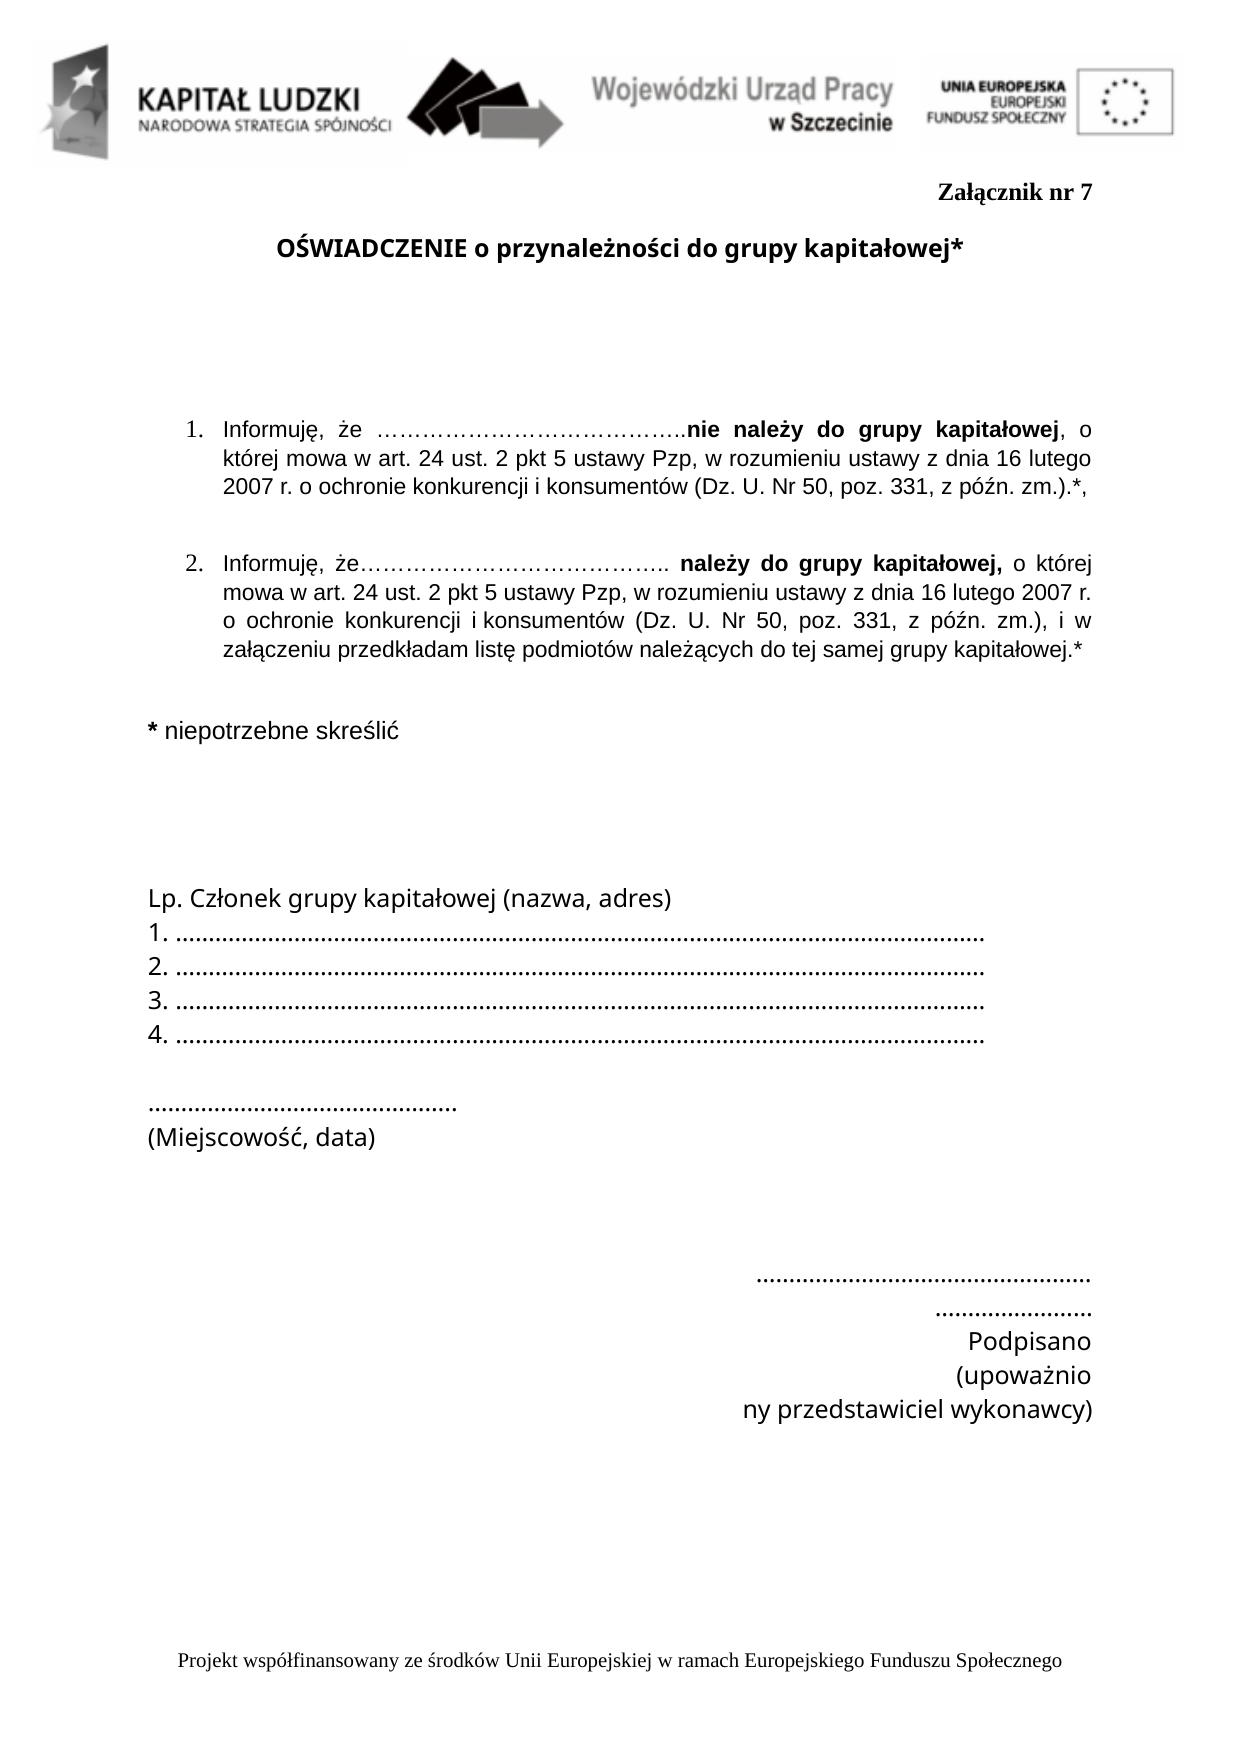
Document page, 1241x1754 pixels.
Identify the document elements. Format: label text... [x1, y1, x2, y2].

text (upoważniony przedstawiciel wykonawcy) [148, 1358, 1093, 1426]
text Załącznik nr 7 [148, 168, 1093, 206]
text OŚWIADCZENIE o przynależności do grupy kapitałowej* [148, 231, 1093, 265]
text (Miejscowość, data) [148, 1119, 1093, 1153]
text Lp. Członek grupy kapitałowej (nazwa, adres) [148, 881, 1093, 915]
text ……………………………………….. [148, 1085, 1093, 1119]
text ………………………………………………………………… [148, 1255, 1093, 1323]
list Informuję, że………………………………….. należy do grupy kapitałowej, o której mowa w art. 24 ust. 2 pkt 5 ustawy Pzp, w rozumieniu ustawy z dnia 16 lutego 2007 r. o ochronie konkurencji i konsumentów (Dz. U. Nr 50, poz. 331, z późn. zm.), i w załączeniu przedkładam listę podmiotów należących do tej samej grupy kapitałowej.* [185, 548, 1092, 663]
text Podpisano [148, 1323, 1093, 1358]
text 3. …………………………………………………………………………………………………………… [148, 983, 1093, 1017]
text * niepotrzebne skreślić [148, 716, 1093, 744]
text 2. …………………………………………………………………………………………………………… [148, 949, 1093, 983]
list Informuję, że …………………………………..nie należy do grupy kapitałowej, o której mowa w art. 24 ust. 2 pkt 5 ustawy Pzp, w rozumieniu ustawy z dnia 16 lutego 2007 r. o ochronie konkurencji i konsumentów (Dz. U. Nr 50, poz. 331, z późn. zm.).*, [185, 415, 1092, 501]
text 1. …………………………………………………………………………………………………………… [148, 915, 1093, 949]
text 4. …………………………………………………………………………………………………………… [148, 1017, 1093, 1051]
